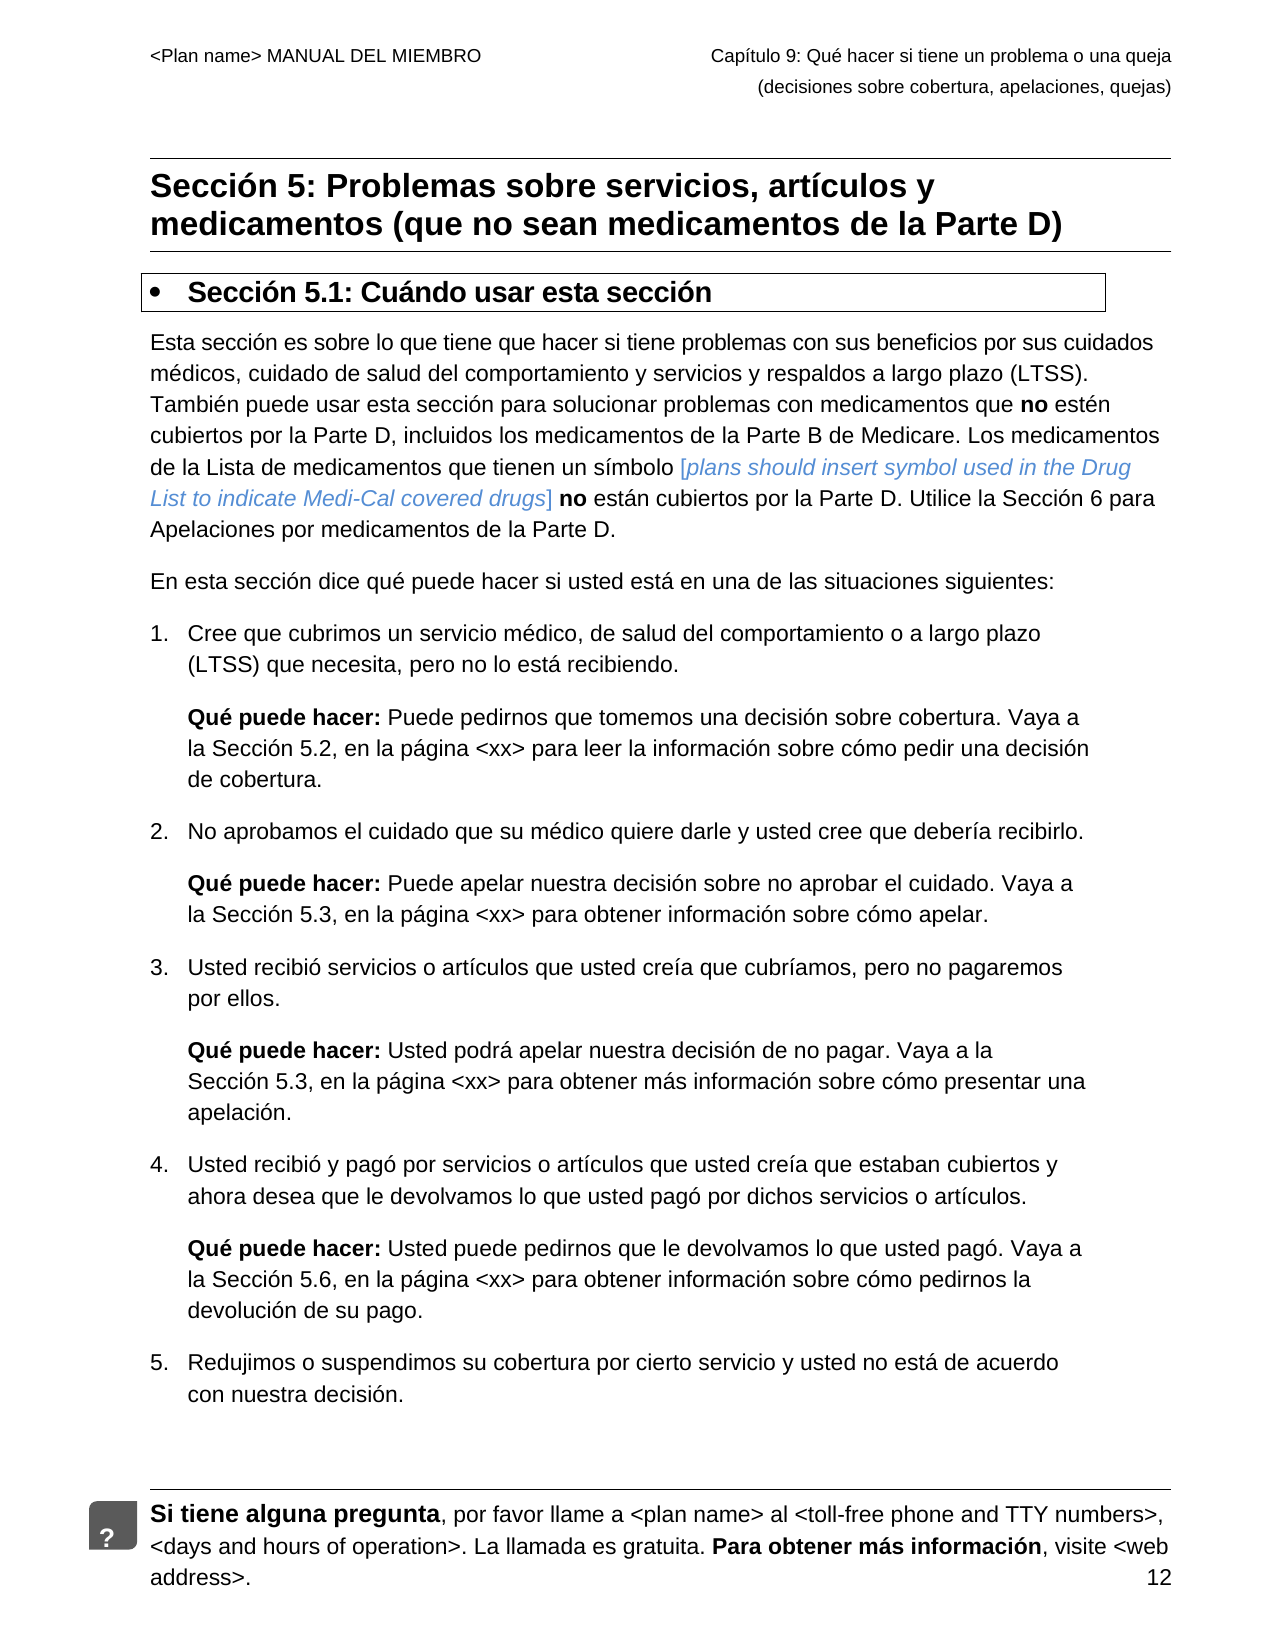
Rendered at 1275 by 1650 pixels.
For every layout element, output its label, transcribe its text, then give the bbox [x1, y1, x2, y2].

list Usted recibió y pagó por servicios o artículos que usted creía que estaban cubiertos y ahora desea que le devolvamos lo que usted pagó por dichos servicios o artículos. [150, 1148, 1096, 1210]
text Qué puede hacer: Usted podrá apelar nuestra decisión de no pagar. Vaya a la Sección 5.3, en la página <xx> para obtener más información sobre cómo presentar una apelación. [187, 1033, 1096, 1127]
list Cree que cubrimos un servicio médico, de salud del comportamiento o a largo plazo (LTSS) que necesita, pero no lo está recibiendo. [150, 617, 1096, 679]
subtitle Sección 5.1: Cuándo usar esta sección [142, 274, 1105, 311]
subtitle Sección 5: Problemas sobre servicios, artículos y medicamentos (que no sean medicamentos de la Parte D) [150, 159, 1171, 251]
text En esta sección dice qué puede hacer si usted está en una de las situaciones siguientes: [150, 564, 1171, 596]
list Usted recibió servicios o artículos que usted creía que cubríamos, pero no pagaremos por ellos. [150, 950, 1096, 1012]
list Redujimos o suspendimos su cobertura por cierto servicio y usted no está de acuerdo con nuestra decisión. [150, 1346, 1096, 1408]
text Qué puede hacer: Puede apelar nuestra decisión sobre no aprobar el cuidado. Vaya a la Sección 5.3, en la página <xx> para obtener información sobre cómo apelar. [187, 867, 1096, 929]
list No aprobamos el cuidado que su médico quiere darle y usted cree que debería recibirlo. [150, 814, 1096, 846]
text Qué puede hacer: Puede pedirnos que tomemos una decisión sobre cobertura. Vaya a la Sección 5.2, en la página <xx> para leer la información sobre cómo pedir una decisión de cobertura. [187, 700, 1096, 794]
text Qué puede hacer: Usted puede pedirnos que le devolvamos lo que usted pagó. Vaya a la Sección 5.6, en la página <xx> para obtener información sobre cómo pedirnos la devolución de su pago. [187, 1231, 1096, 1325]
text Esta sección es sobre lo que tiene que hacer si tiene problemas con sus beneficios por sus cuidados médicos, cuidado de salud del comportamiento y servicios y respaldos a largo plazo (LTSS). También puede usar esta sección para solucionar problemas con medicamentos que no estén cubiertos por la Parte D, incluidos los medicamentos de la Parte B de Medicare. Los medicamentos de la Lista de medicamentos que tienen un símbolo [plans should insert symbol used in the Drug List to indicate Medi-Cal covered drugs] no están cubiertos por la Parte D. Utilice la Sección 6 para Apelaciones por medicamentos de la Parte D. [150, 325, 1171, 544]
